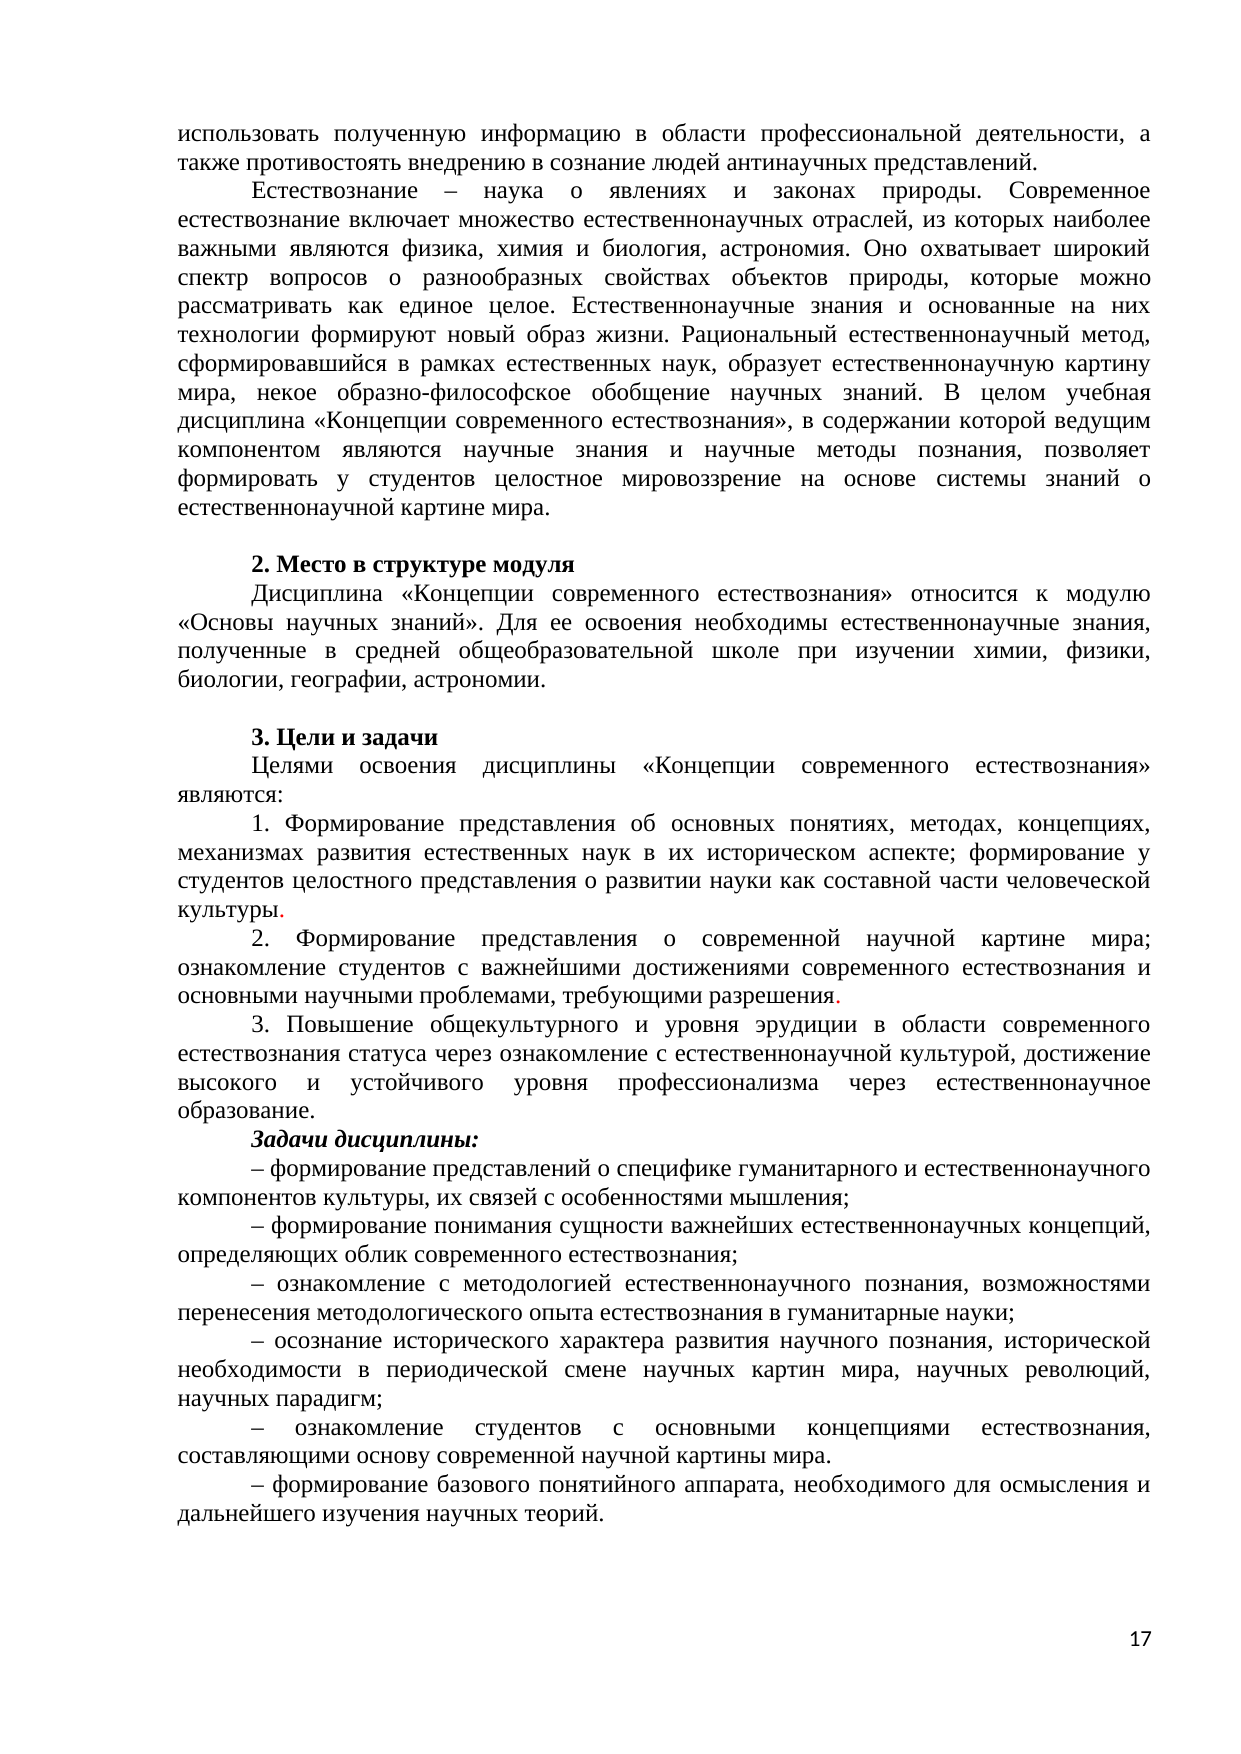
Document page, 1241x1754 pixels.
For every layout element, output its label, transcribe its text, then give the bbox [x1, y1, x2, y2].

text 2. Формирование представления о современной научной картине мира; ознакомление студентов с важнейшими достижениями современного естествознания и основными научными проблемами, требующими разрешения. [177, 923, 1152, 1009]
text 2. Место в структуре модуля [177, 549, 1152, 578]
text – формирование понимания сущности важнейших естественнонаучных концепций, определяющих облик современного естествознания; [177, 1211, 1152, 1268]
text Естествознание – наука о явлениях и законах природы. Современное естествознание включает множество естественнонаучных отраслей, из которых наиболее важными являются физика, химия и биология, астрономия. Оно охватывает широкий спектр вопросов о разнообразных свойствах объектов природы, которые можно рассматривать как единое целое. Естественнонаучные знания и основанные на них технологии формируют новый образ жизни. Рациональный естественнонаучный метод, сформировавшийся в рамках естественных наук, образует естественнонаучную картину мира, некое образно-философское обобщение научных знаний. В целом учебная дисциплина «Концепции современного естествознания», в содержании которой ведущим компонентом являются научные знания и научные методы познания, позволяет формировать у студентов целостное мировоззрение на основе системы знаний о естественнонаучной картине мира. [177, 176, 1152, 521]
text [177, 118, 1152, 176]
text – ознакомление студентов с основными концепциями естествознания, составляющими основу современной научной картины мира. [177, 1412, 1152, 1469]
text 3. Цели и задачи [177, 722, 1152, 751]
text Дисциплина «Концепции современного естествознания» относится к модулю «Основы научных знаний». Для ее освоения необходимы естественнонаучные знания, полученные в средней общеобразовательной школе при изучении химии, физики, биологии, географии, астрономии. [177, 578, 1152, 693]
text – формирование базового понятийного аппарата, необходимого для осмысления и дальнейшего изучения научных теорий. [177, 1469, 1152, 1527]
text 1. Формирование представления об основных понятиях, методах, концепциях, механизмах развития естественных наук в их историческом аспекте; формирование у студентов целостного представления о развитии науки как составной части человеческой культуры. [177, 808, 1152, 923]
text – осознание исторического характера развития научного познания, исторической необходимости в периодической смене научных картин мира, научных революций, научных парадигм; [177, 1326, 1152, 1412]
text Задачи дисциплины: [177, 1124, 1152, 1153]
text 3. Повышение общекультурного и уровня эрудиции в области современного естествознания статуса через ознакомление с естественнонаучной культурой, достижение высокого и устойчивого уровня профессионализма через естественнонаучное образование. [177, 1009, 1152, 1124]
text – формирование представлений о специфике гуманитарного и естественнонаучного компонентов культуры, их связей с особенностями мышления; [177, 1153, 1152, 1211]
text – ознакомление с методологией естественнонаучного познания, возможностями перенесения методологического опыта естествознания в гуманитарные науки; [177, 1268, 1152, 1326]
text Целями освоения дисциплины «Концепции современного естествознания» являются: [177, 751, 1152, 808]
